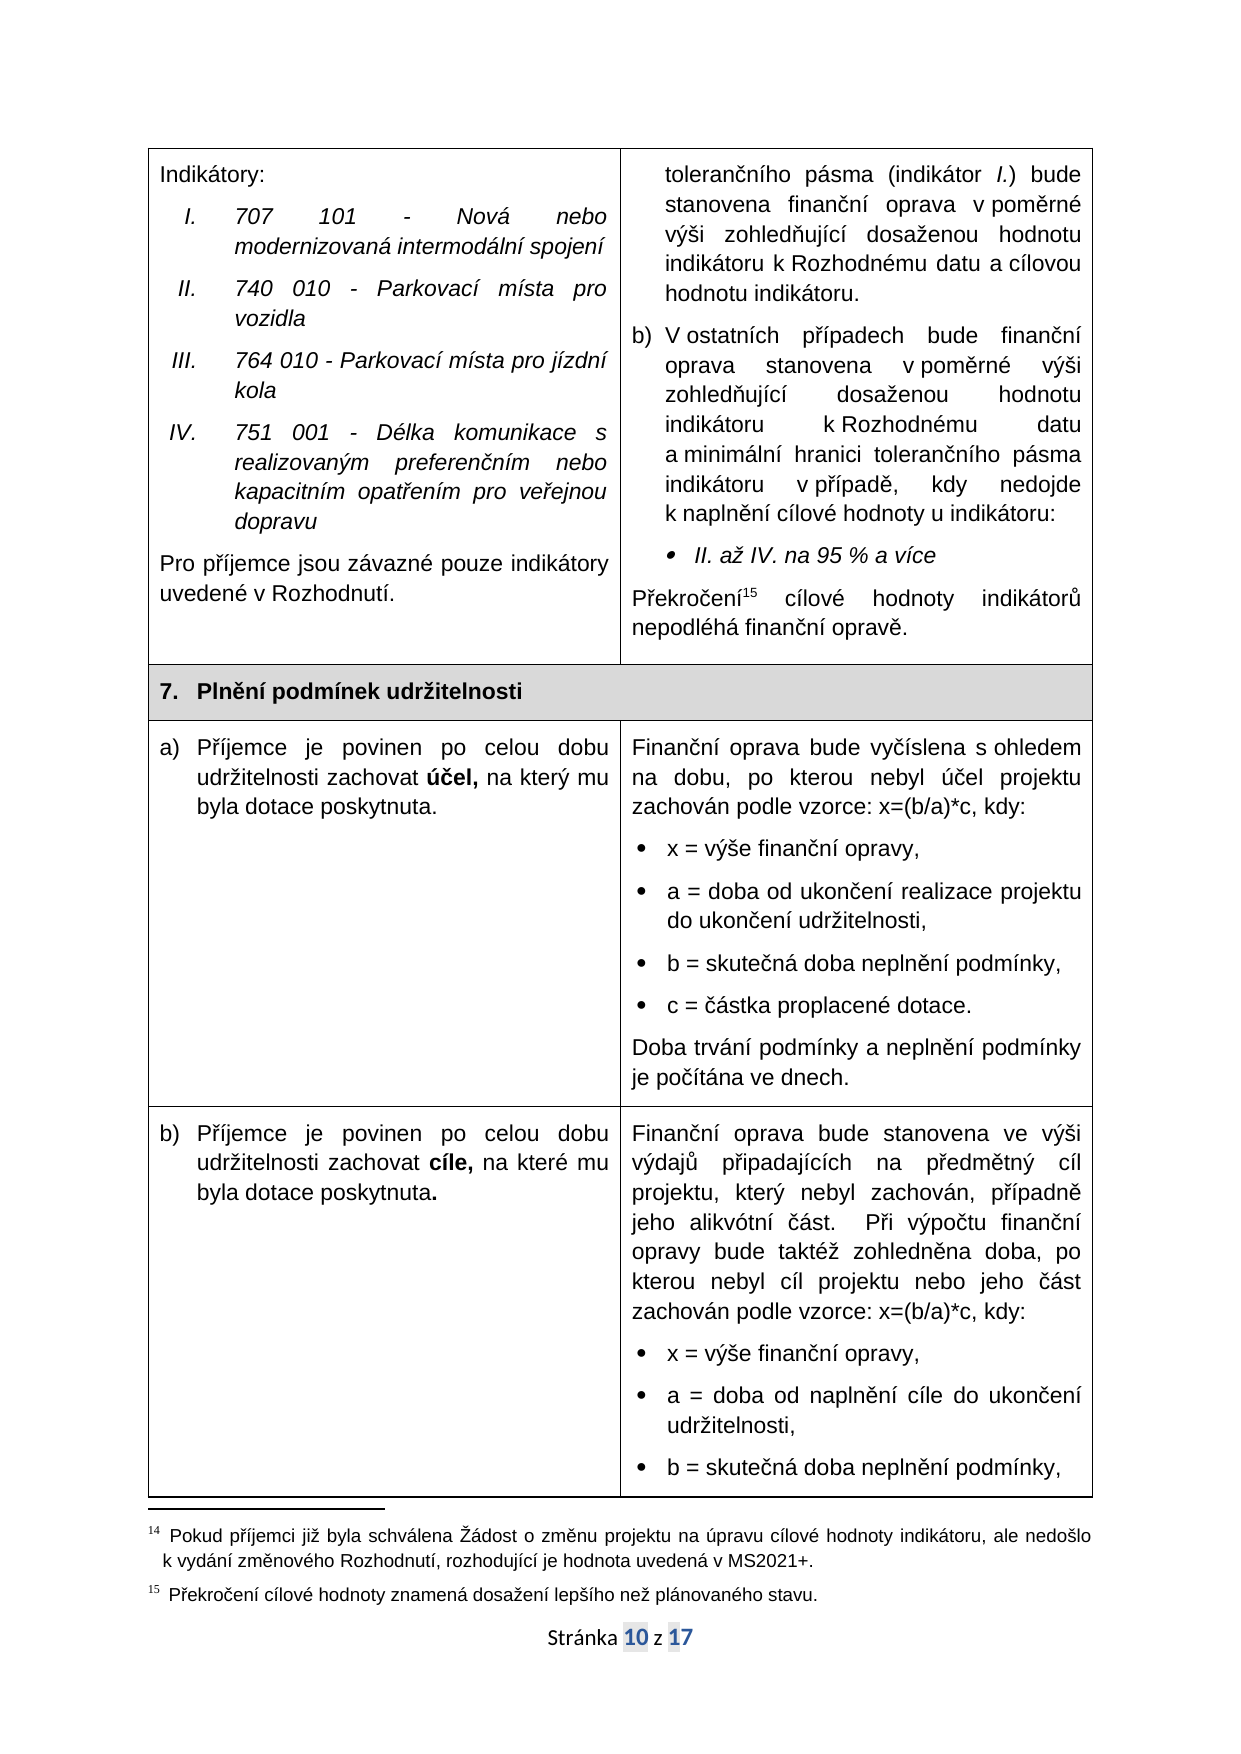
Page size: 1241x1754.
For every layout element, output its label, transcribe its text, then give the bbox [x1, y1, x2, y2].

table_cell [149, 1107, 620, 1496]
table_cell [149, 149, 620, 664]
table_cell Finanční oprava bude vyčíslena s ohledem na dobu, po kterou nebyl účel projektu zachován podle vzorce: x=(b/a)*c, kdy: x = výše finanční opravy, a = doba od ukončení realizace projektu do ukončení udržitelnosti, b = skutečná doba neplnění podmínky, c = částka proplacené dotace. Doba trvání podmínky a neplnění podmínky je počítána ve dnech. [621, 721, 1092, 1106]
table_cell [621, 1107, 1092, 1496]
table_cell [621, 149, 1092, 664]
table_cell Plnění podmínek udržitelnosti [149, 665, 1092, 720]
table_cell Příjemce je povinen po celou dobu udržitelnosti zachovat účel, na který mu byla dotace poskytnuta. [149, 721, 620, 1106]
